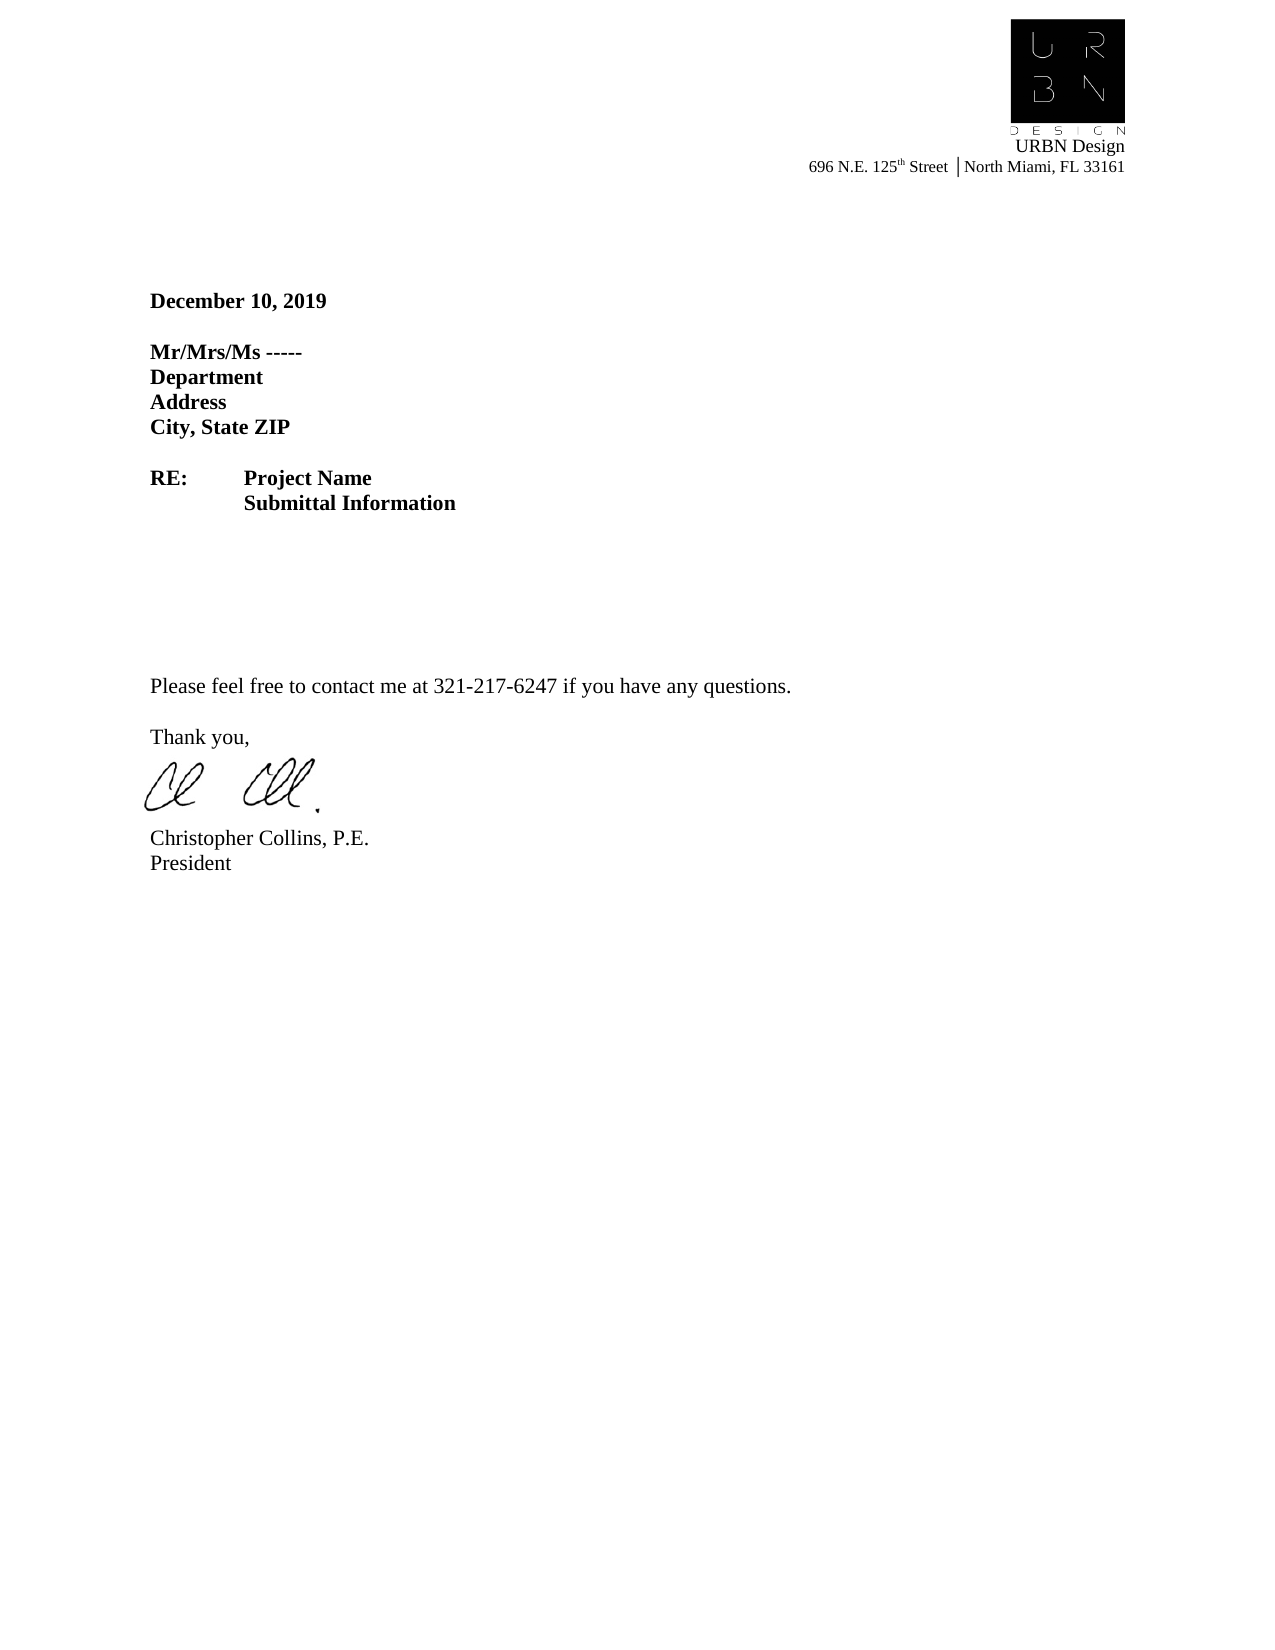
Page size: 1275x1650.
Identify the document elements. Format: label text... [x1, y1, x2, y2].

text Thank you, [150, 724, 1125, 749]
text Christopher Collins, P.E. [150, 824, 1125, 850]
text December 10, 2019 [150, 288, 1125, 313]
text Please feel free to contact me at 321-217-6247 if you have any questions. [150, 673, 1125, 698]
text Mr/Mrs/Ms ----- [150, 339, 1125, 364]
text Department [150, 364, 1125, 389]
picture [1010, 19, 1125, 135]
text RE: Project Name [150, 465, 1125, 490]
text Address [150, 389, 1125, 414]
text City, State ZIP [150, 414, 1125, 439]
text Submittal Information [150, 490, 1125, 515]
text President [150, 850, 1125, 875]
picture [141, 755, 321, 814]
